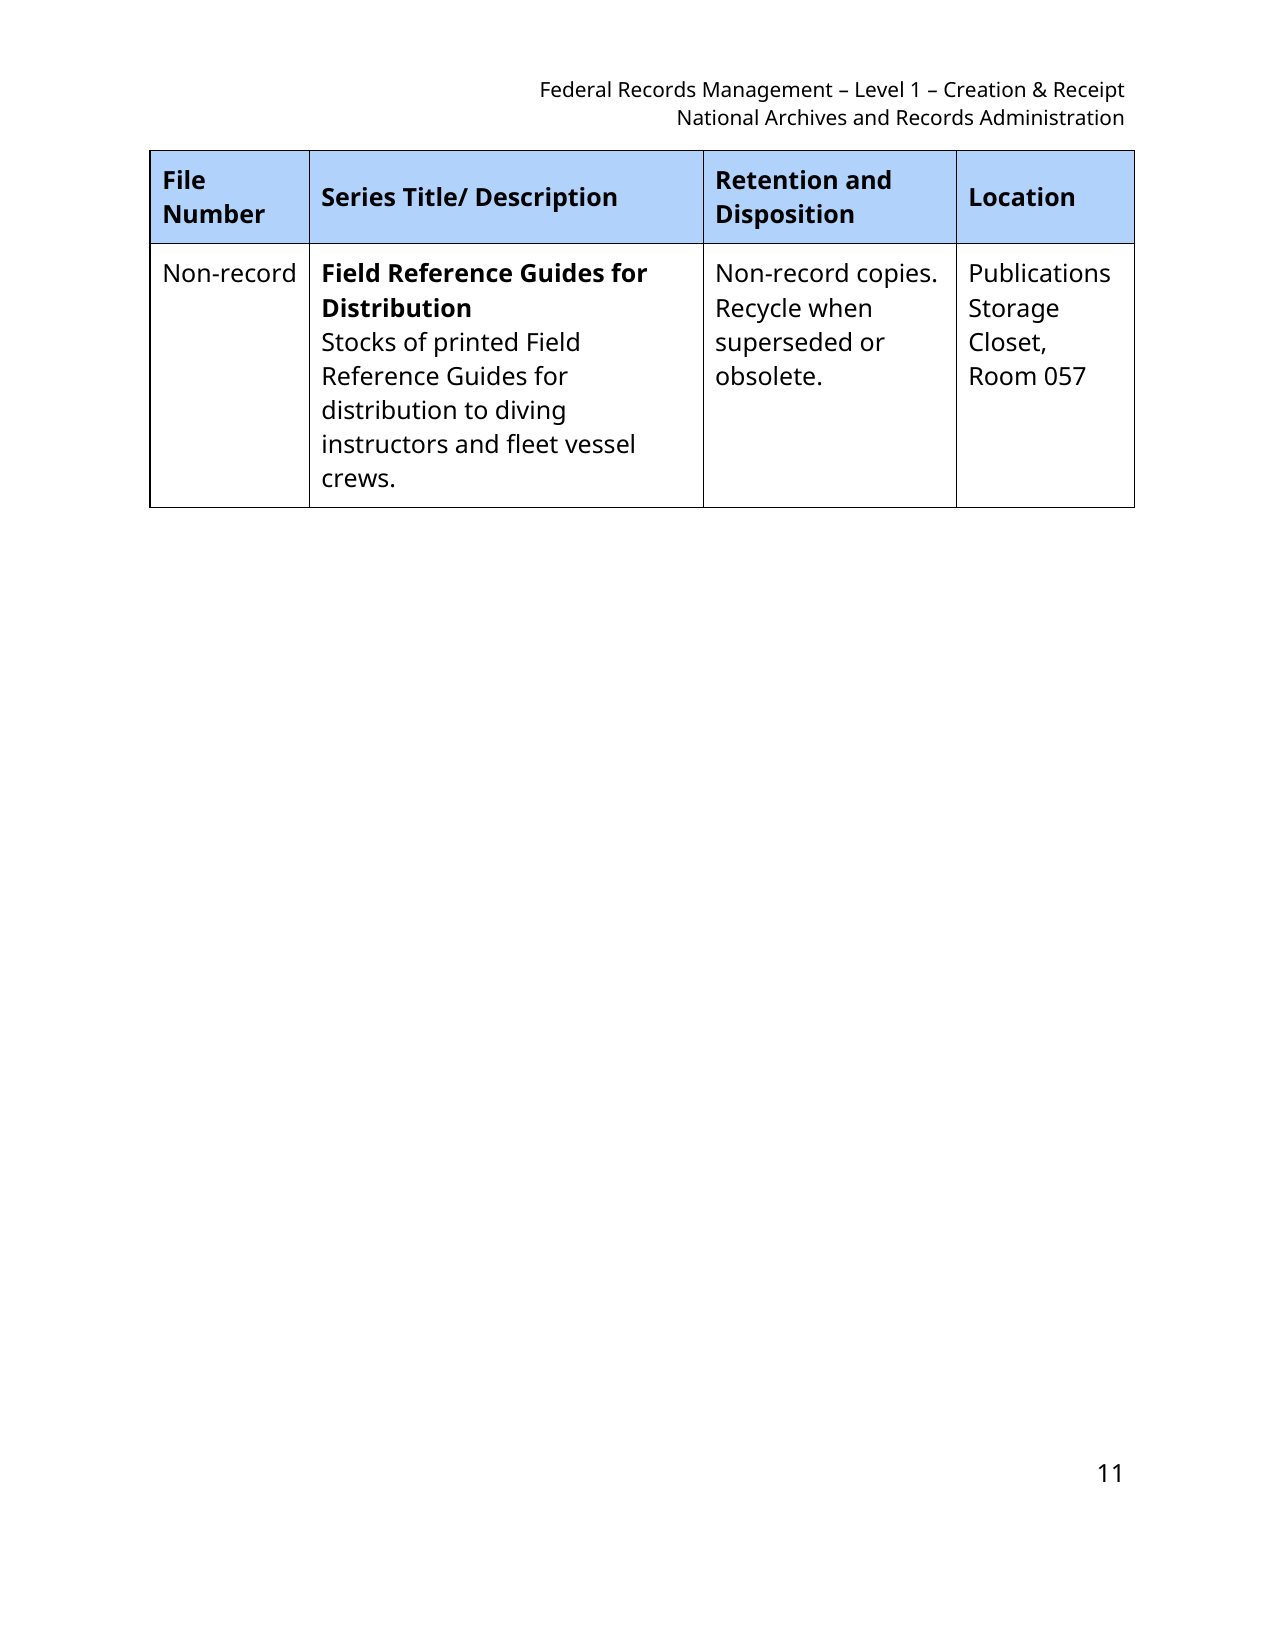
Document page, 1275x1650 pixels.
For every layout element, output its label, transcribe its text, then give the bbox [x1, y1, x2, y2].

table_header Series Title/ Description [310, 151, 703, 243]
table_header Retention and Disposition [704, 151, 956, 243]
table_header File Number [151, 151, 309, 243]
table_cell Publications Storage Closet, Room 057 [957, 244, 1134, 507]
table_cell Non-record copies. Recycle when superseded or obsolete. [704, 244, 956, 507]
table_header Location [957, 151, 1134, 243]
table_cell Field Reference Guides for Distribution Stocks of printed Field Reference Guides for distribution to diving instructors and fleet vessel crews. [310, 244, 703, 507]
table_cell Non-record [151, 244, 309, 507]
